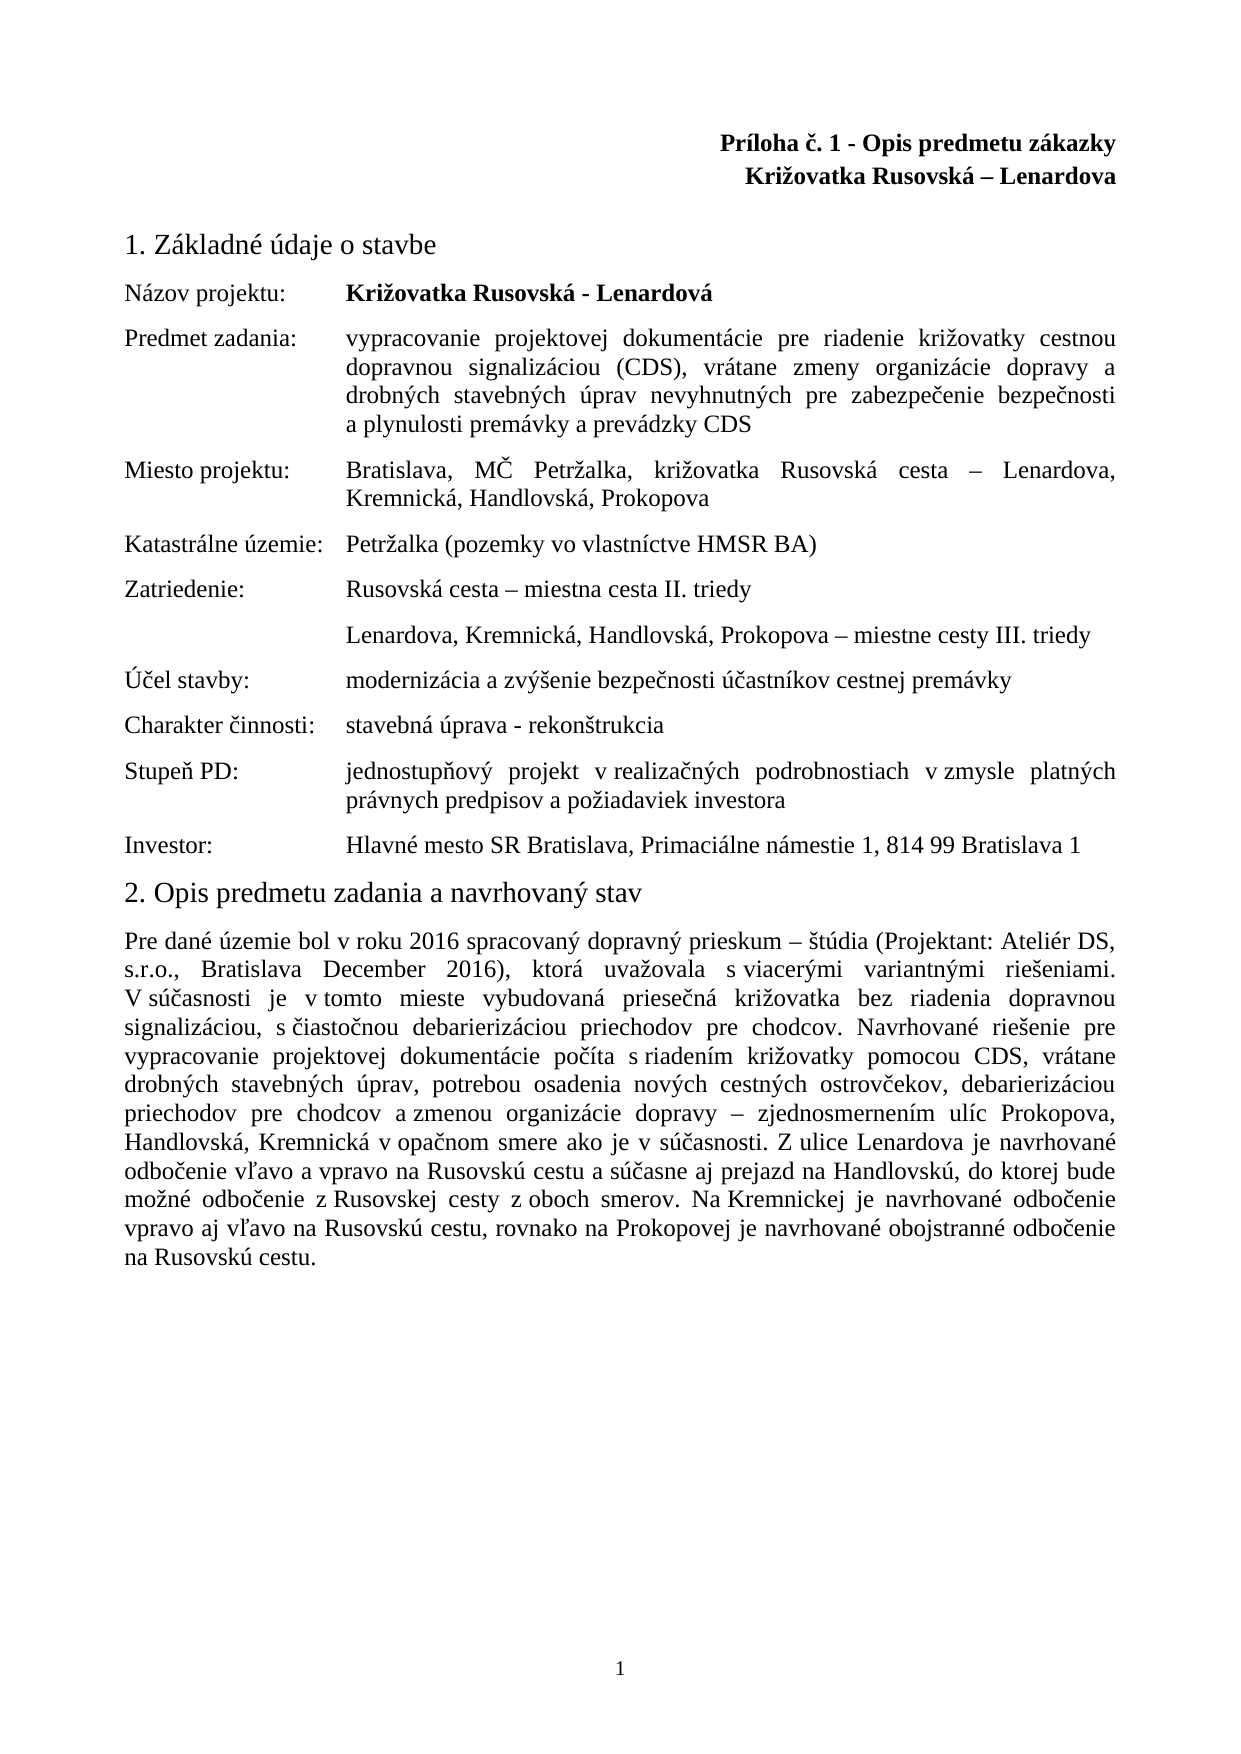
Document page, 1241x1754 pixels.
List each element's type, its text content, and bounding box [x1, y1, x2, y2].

text Lenardova, Kremnická, Handlovská, Prokopova – miestne cesty III. triedy [124, 620, 1116, 648]
list Opis predmetu zadania a navrhovaný stav [124, 876, 1116, 909]
list Základné údaje o stavbe [124, 227, 1116, 261]
text Investor: Hlavné mesto SR Bratislava, Primaciálne námestie 1, 814 99 Bratislava 1 [124, 830, 1116, 859]
subtitle Príloha č. 1 - Opis predmetu zákazky [124, 128, 1116, 157]
text Účel stavby: modernizácia a zvýšenie bezpečnosti účastníkov cestnej premávky [124, 665, 1116, 694]
text Pre dané územie bol v roku 2016 spracovaný dopravný prieskum – štúdia (Projektant: Ateliér DS, s.r.o., Bratislava December 2016), ktorá uvažovala s viacerými variantnými riešeniami. V súčasnosti je v tomto mieste vybudovaná priesečná križovatka bez riadenia dopravnou signalizáciou, s čiastočnou debarierizáciou priechodov pre chodcov. Navrhované riešenie pre vypracovanie projektovej dokumentácie počíta s riadením križovatky pomocou CDS, vrátane drobných stavebných úprav, potrebou osadenia nových cestných ostrovčekov, debarierizáciou priechodov pre chodcov a zmenou organizácie dopravy – zjednosmernením ulíc Prokopova, Handlovská, Kremnická v opačnom smere ako je v súčasnosti. Z ulice Lenardova je navrhované odbočenie vľavo a vpravo na Rusovskú cestu a súčasne aj prejazd na Handlovskú, do ktorej bude možné odbočenie z Rusovskej cesty z oboch smerov. Na Kremnickej je navrhované odbočenie vpravo aj vľavo na Rusovskú cestu, rovnako na Prokopovej je navrhované obojstranné odbočenie na Rusovskú cestu. [124, 926, 1116, 1271]
text Názov projektu: Križovatka Rusovská - Lenardová [124, 278, 1116, 306]
text Križovatka Rusovská – Lenardova [124, 161, 1116, 190]
text Charakter činnosti: stavebná úprava - rekonštrukcia [124, 711, 1116, 739]
text Predmet zadania: vypracovanie projektovej dokumentácie pre riadenie križovatky cestnou dopravnou signalizáciou (CDS), vrátane zmeny organizácie dopravy a drobných stavebných úprav nevyhnutných pre zabezpečenie bezpečnosti a plynulosti premávky a prevádzky CDS [124, 323, 1116, 438]
text Miesto projektu: Bratislava, MČ Petržalka, križovatka Rusovská cesta – Lenardova, Kremnická, Handlovská, Prokopova [124, 455, 1116, 512]
text Zatriedenie: Rusovská cesta – miestna cesta II. triedy [124, 574, 1116, 603]
text Katastrálne územie: Petržalka (pozemky vo vlastníctve HMSR BA) [124, 529, 1116, 558]
text Stupeň PD: jednostupňový projekt v realizačných podrobnostiach v zmysle platných právnych predpisov a požiadaviek investora [124, 756, 1116, 813]
